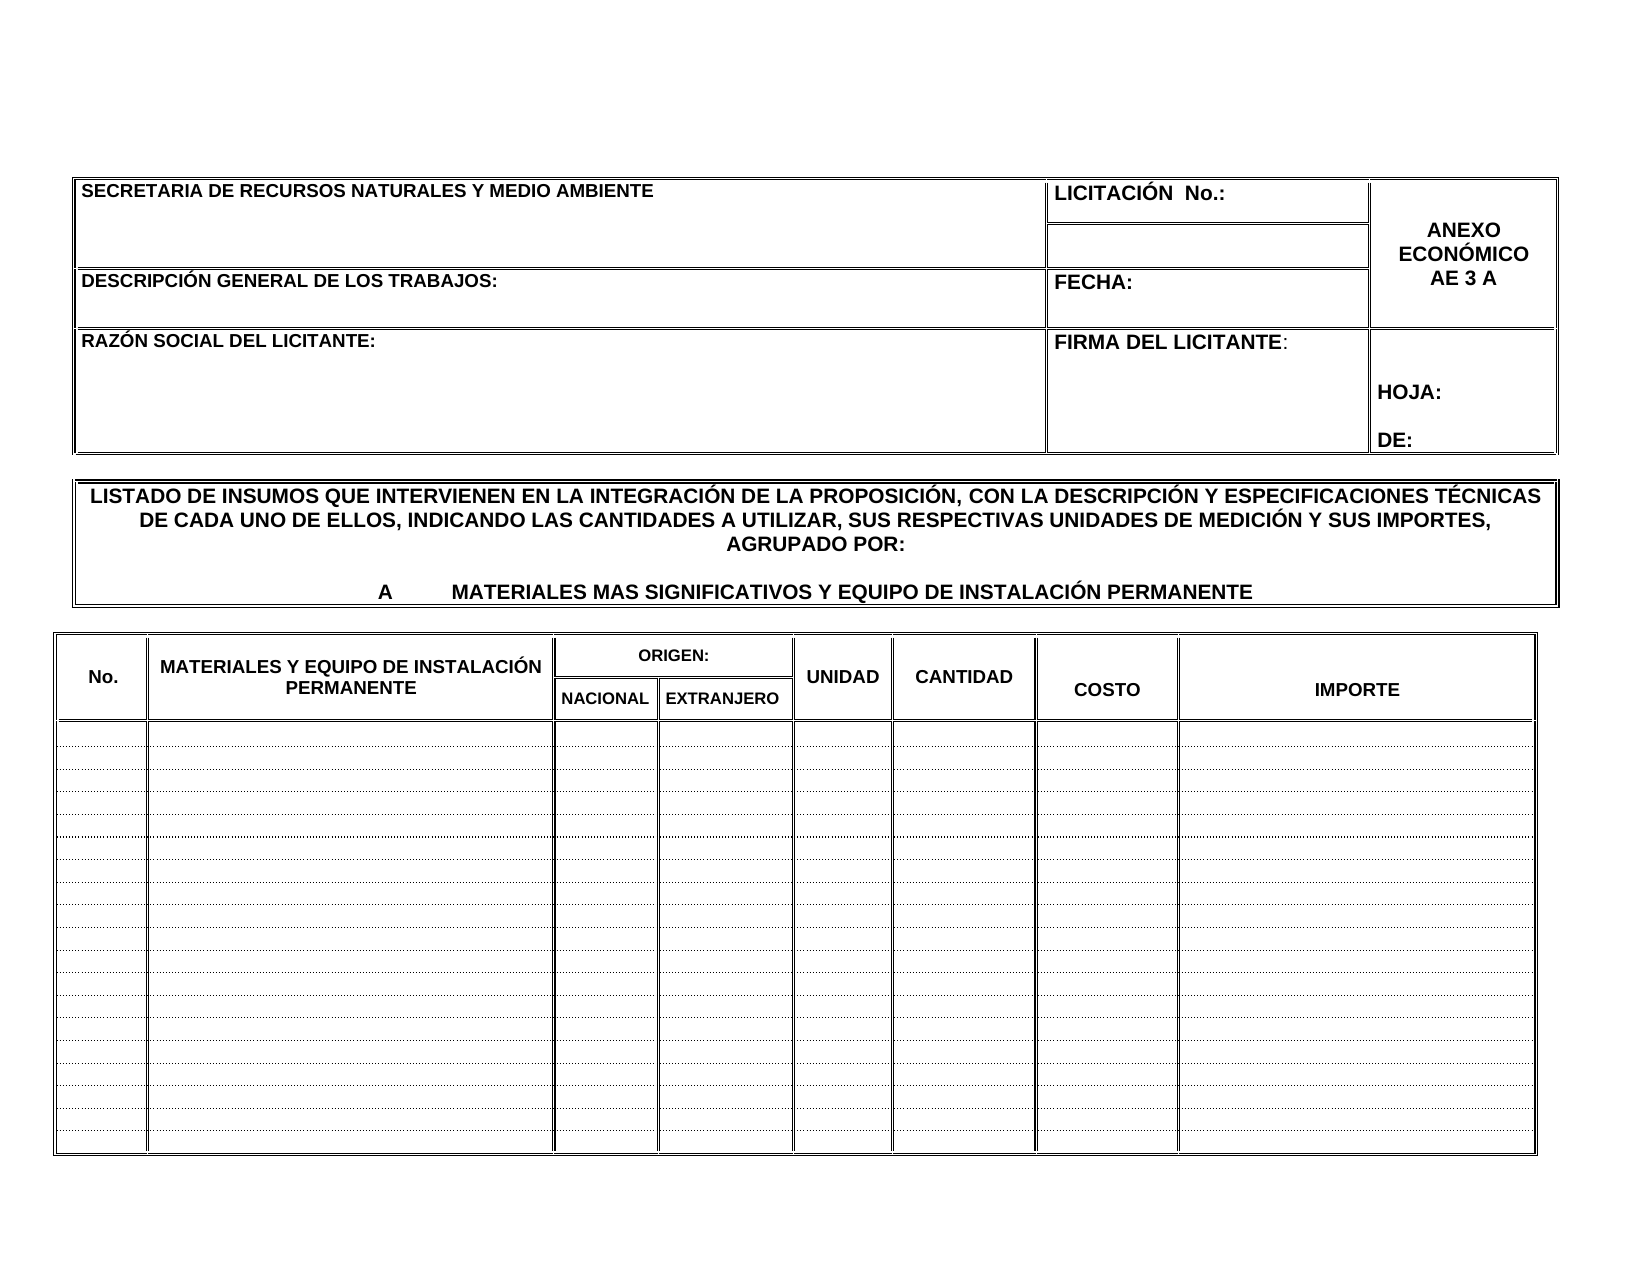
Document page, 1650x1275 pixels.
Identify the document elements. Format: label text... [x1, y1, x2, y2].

table_cell [1180, 791, 1534, 814]
table_cell [556, 836, 657, 859]
table_header IMPORTE [1178, 635, 1534, 719]
table_cell [1038, 746, 1177, 769]
table_cell [795, 972, 891, 995]
table_cell [1180, 836, 1534, 859]
table_cell [795, 1017, 891, 1040]
table_cell [57, 882, 146, 904]
table_header No. [55, 633, 148, 719]
table_cell FECHA: [1048, 270, 1368, 327]
table_cell [1038, 791, 1177, 814]
table_cell [556, 950, 657, 972]
table_cell [1180, 1085, 1534, 1108]
table_cell [894, 1063, 1034, 1085]
table_cell [554, 1130, 658, 1153]
table_cell [55, 719, 148, 746]
table_cell [1180, 746, 1534, 769]
table_cell [660, 1108, 792, 1130]
table_cell [795, 927, 891, 949]
table_cell [149, 746, 552, 769]
table_cell [149, 1085, 552, 1108]
table_cell [660, 1040, 792, 1062]
table_cell [57, 1130, 148, 1153]
table_cell [149, 1108, 552, 1130]
table_cell [1038, 995, 1177, 1017]
table_cell [660, 927, 792, 949]
table_cell [149, 972, 552, 995]
table_cell NACIONAL [556, 679, 657, 719]
table_cell [1038, 972, 1177, 995]
table_cell [660, 746, 792, 769]
table_cell [894, 995, 1034, 1017]
table_cell [660, 972, 792, 995]
table_cell [1038, 1017, 1177, 1040]
table_cell [1038, 950, 1177, 972]
table_header UNIDAD [794, 635, 892, 719]
table_header SECRETARIA DE RECURSOS NATURALES Y MEDIO AMBIENTE [74, 178, 1047, 267]
table_cell [795, 836, 891, 859]
table_cell [556, 859, 657, 882]
table_cell [660, 836, 792, 859]
table_cell [660, 722, 792, 746]
table_header COSTO [1036, 635, 1178, 719]
table_cell [57, 814, 146, 836]
table_cell [556, 995, 657, 1017]
table_cell [57, 927, 146, 949]
table_cell [1180, 904, 1534, 927]
table_cell [660, 882, 792, 904]
table_cell [1038, 836, 1177, 859]
table_cell [1180, 927, 1534, 949]
table_cell [894, 722, 1034, 746]
table_cell [1036, 1130, 1178, 1153]
table_cell [57, 972, 146, 995]
table_cell DESCRIPCIÓN GENERAL DE LOS TRABAJOS: [74, 267, 1047, 327]
table_cell [894, 746, 1034, 769]
table_cell [1038, 1040, 1177, 1062]
table_cell [795, 746, 891, 769]
table_cell [1048, 225, 1368, 267]
table_cell [556, 1017, 657, 1040]
table_cell [149, 995, 552, 1017]
table_cell [556, 814, 657, 836]
table_cell [1038, 904, 1177, 927]
table_cell [57, 746, 146, 769]
table_cell [894, 769, 1034, 791]
table_cell [1180, 995, 1534, 1017]
table_cell [57, 995, 146, 1017]
table_cell [57, 1040, 146, 1062]
table_cell [149, 769, 552, 791]
table_header ORIGEN: [554, 635, 793, 676]
table_cell [148, 1130, 554, 1153]
table_cell [894, 859, 1034, 882]
table_cell [894, 814, 1034, 836]
table_cell [1038, 722, 1177, 746]
table_cell [57, 904, 146, 927]
table_cell [1180, 1017, 1534, 1040]
table_cell [556, 722, 657, 746]
table_cell [74, 452, 1557, 479]
table_cell [795, 791, 891, 814]
table_cell [795, 995, 891, 1017]
table_header LICITACIÓN No.: [1047, 178, 1370, 222]
table_cell [1038, 882, 1177, 904]
table_cell [149, 1063, 552, 1085]
table_cell [57, 950, 146, 972]
table_cell [1180, 859, 1534, 882]
table_cell [149, 722, 552, 746]
table_cell [556, 1063, 657, 1085]
table_cell [1180, 1108, 1534, 1130]
table_cell [57, 791, 146, 814]
table_cell [660, 1063, 792, 1085]
table_cell [795, 950, 891, 972]
table_cell [1178, 719, 1536, 746]
table_cell [894, 927, 1034, 949]
table_cell [556, 1040, 657, 1062]
table_cell [660, 859, 792, 882]
table_cell [658, 1130, 793, 1153]
table_cell [795, 1108, 891, 1130]
table_cell [1038, 769, 1177, 791]
table_cell [556, 1108, 657, 1130]
table_cell [660, 769, 792, 791]
table_cell [1038, 859, 1177, 882]
table_cell [795, 1085, 891, 1108]
table_cell [1180, 1040, 1534, 1062]
table_cell [894, 1040, 1034, 1062]
table_cell [660, 1017, 792, 1040]
table_cell [1038, 1063, 1177, 1085]
table_cell [57, 1017, 146, 1040]
table_cell [1180, 769, 1534, 791]
table_cell [894, 972, 1034, 995]
table_cell [1180, 1063, 1534, 1085]
table_header CANTIDAD [892, 635, 1036, 719]
table_cell [57, 769, 146, 791]
table_cell [149, 1017, 552, 1040]
table_cell [795, 722, 891, 746]
table_cell [660, 814, 792, 836]
table_cell [57, 836, 146, 859]
table_cell [795, 904, 891, 927]
table_cell [1180, 814, 1534, 836]
table_cell [149, 1040, 552, 1062]
table_cell [795, 882, 891, 904]
table_cell [57, 1063, 146, 1085]
table_cell [57, 1108, 146, 1130]
table_cell [660, 1085, 792, 1108]
table_cell [894, 882, 1034, 904]
table_cell [660, 791, 792, 814]
table_cell RAZÓN SOCIAL DEL LICITANTE: [74, 327, 1047, 452]
table_cell [894, 1085, 1034, 1108]
table_cell [894, 791, 1034, 814]
table_cell [894, 1108, 1034, 1130]
table_cell [1178, 1130, 1534, 1153]
table_header ANEXO ECONÓMICO AE 3 A [1370, 180, 1556, 327]
table_cell [1180, 972, 1534, 995]
table_cell [149, 927, 552, 949]
table_cell [149, 814, 552, 836]
table_cell [894, 904, 1034, 927]
table_cell [795, 769, 891, 791]
table_cell [1038, 814, 1177, 836]
table_cell [556, 927, 657, 949]
table_cell [556, 746, 657, 769]
table_cell [894, 1017, 1034, 1040]
table_cell [556, 972, 657, 995]
table_cell [892, 1130, 1036, 1153]
table_cell [57, 859, 146, 882]
table_cell [1038, 927, 1177, 949]
table_cell [795, 814, 891, 836]
table_cell FIRMA DEL LICITANTE: [1048, 330, 1368, 452]
table_cell [660, 950, 792, 972]
table_cell [660, 904, 792, 927]
table_cell [149, 882, 552, 904]
table_cell EXTRANJERO [660, 679, 792, 719]
table_cell [1038, 1085, 1177, 1108]
table_cell [795, 1063, 891, 1085]
table_cell [149, 859, 552, 882]
table_cell [556, 882, 657, 904]
table_cell [1180, 882, 1534, 904]
table_cell [149, 904, 552, 927]
table_cell [149, 950, 552, 972]
table_cell [894, 836, 1034, 859]
table_cell [795, 1040, 891, 1062]
table_cell [149, 836, 552, 859]
table_cell [556, 1085, 657, 1108]
table_cell [556, 769, 657, 791]
table_cell [794, 1130, 892, 1153]
table_cell HOJA: DE: [1370, 327, 1557, 452]
table_cell [556, 904, 657, 927]
table_cell LISTADO DE INSUMOS QUE INTERVIENEN EN LA INTEGRACIÓN DE LA PROPOSICIÓN, CON LA DESCRIPCIÓN Y ESPECIFICACIONES TÉCNICAS DE CADA UNO DE ELLOS, INDICANDO LAS CANTIDADES A UTILIZAR, SUS RESPECTIVAS UNIDADES DE MEDICIÓN Y SUS IMPORTES, AGRUPADO POR: A MATERIALES MAS SIGNIFICATIVOS Y EQUIPO DE INSTALACIÓN PERMANENTE [74, 480, 1557, 603]
table_cell [795, 859, 891, 882]
table_header MATERIALES Y EQUIPO DE INSTALACIÓN PERMANENTE [148, 633, 554, 719]
table_cell [1038, 1108, 1177, 1130]
table_cell [149, 791, 552, 814]
table_cell [894, 950, 1034, 972]
table_cell [1180, 950, 1534, 972]
table_cell [556, 791, 657, 814]
table_cell [57, 1085, 146, 1108]
table_cell [660, 995, 792, 1017]
